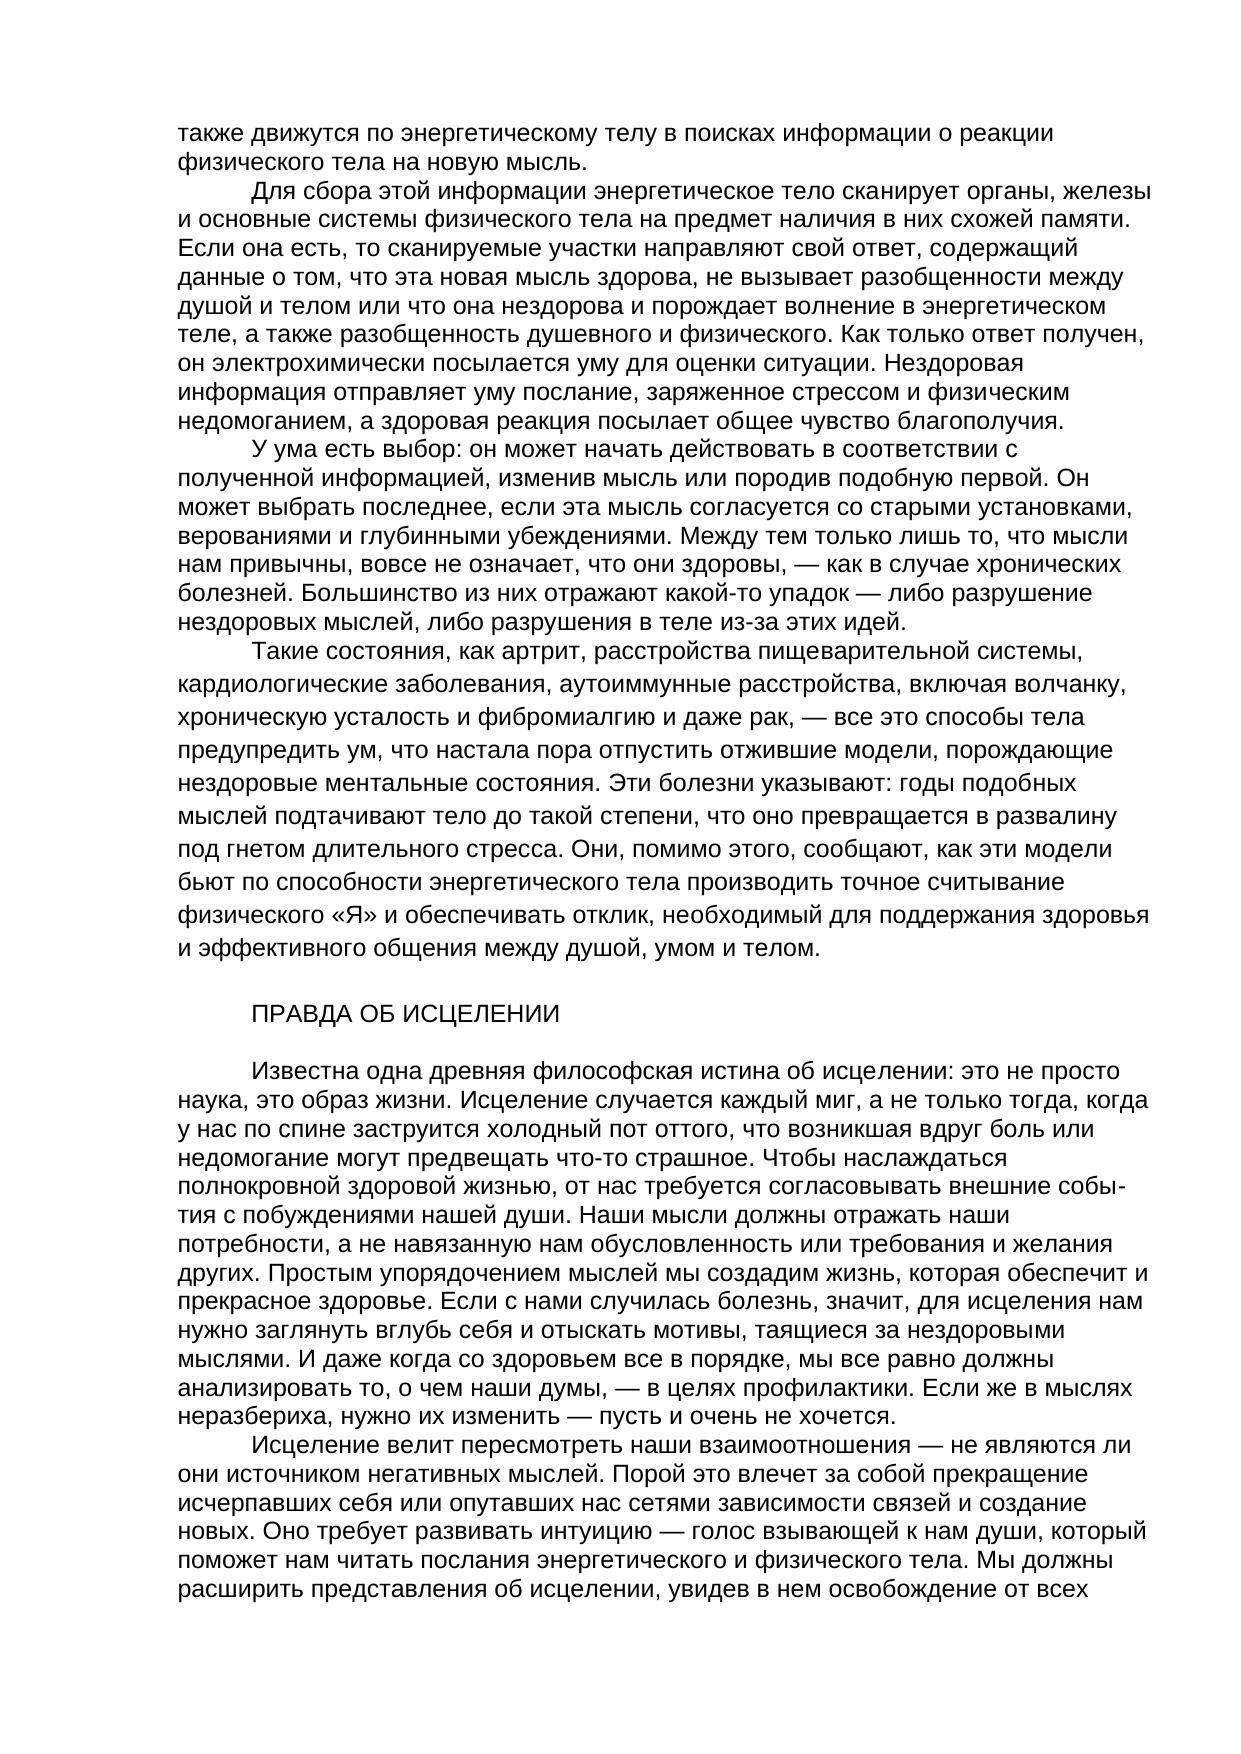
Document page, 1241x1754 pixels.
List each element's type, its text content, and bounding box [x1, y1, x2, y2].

text Такие состояния, как артрит, расстройства пищеварительной системы, кардиологические заболевания, аутоиммунные расстройства, включая волчанку, хроническую усталость и фибромиалгию и даже рак, — все это способы тела предупредить ум, что настала пора отпустить отжившие модели, порождающие нездоровые ментальные состояния. Эти болезни указывают: годы подобных мыслей подтачивают тело до такой степени, что оно превращается в развалину под гнетом длительного стресса. Они, помимо этого, сообщают, как эти модели бьют по способности энергетического тела производить точное считывание физического «Я» и обеспечивать отклик, необходимый для поддержания здоровья и эффективного общения между душой, умом и телом. [177, 636, 1152, 962]
text ПРАВДА ОБ ИСЦЕЛЕНИИ [177, 999, 1152, 1028]
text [177, 1430, 1152, 1603]
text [177, 118, 1152, 176]
text Для сбора этой информации энергетическое тело сканирует органы, железы и основные системы физического тела на предмет наличия в них схожей памяти. Если она есть, то сканируемые участки направляют свой ответ, содержащий данные о том, что эта новая мысль здорова, не вызывает разобщенности между душой и телом или что она нездорова и порождает волнение в энергетическом теле, а также разобщенность душевного и физического. Как только ответ получен, он электрохимически посылается уму для оценки ситуации. Нездоровая информация отправляет уму послание, заряженное стрессом и физическим недомоганием, а здоровая реакция посылает общее чувство благополучия. [177, 176, 1152, 434]
text Известна одна древняя философская истина об исцелении: это не просто наука, это образ жизни. Исцеление случается каждый миг, а не только тогда, когда у нас по спине заструится холодный пот оттого, что возникшая вдруг боль или недомогание могут предвещать что-то страшное. Чтобы наслаждаться полнокровной здоровой жизнью, от нас требуется согласовывать внешние события с побуждениями нашей души. Наши мысли должны отражать наши потребности, а не навязанную нам обусловленность или требования и желания других. Простым упорядочением мыслей мы создадим жизнь, которая обеспечит и прекрасное здоровье. Если с нами случилась болезнь, значит, для исцеления нам нужно заглянуть вглубь себя и отыскать мотивы, таящиеся за нездоровыми мыслями. И даже когда со здоровьем все в порядке, мы все равно должны анализировать то, о чем наши думы, — в целях профилактики. Если же в мыслях неразбериха, нужно их изменить — пусть и очень не хочется. [177, 1056, 1152, 1430]
text У ума есть выбор: он может начать действовать в соответствии с полученной информацией, изменив мысль или породив подобную первой. Он может выбрать последнее, если эта мысль согласуется со старыми установками, верованиями и глубинными убеждениями. Между тем только лишь то, что мысли нам привычны, вовсе не означает, что они здоровы, — как в случае хронических болезней. Большинство из них отражают какой-то упадок — либо разрушение нездоровых мыслей, либо разрушения в теле из-за этих идей. [177, 434, 1152, 636]
